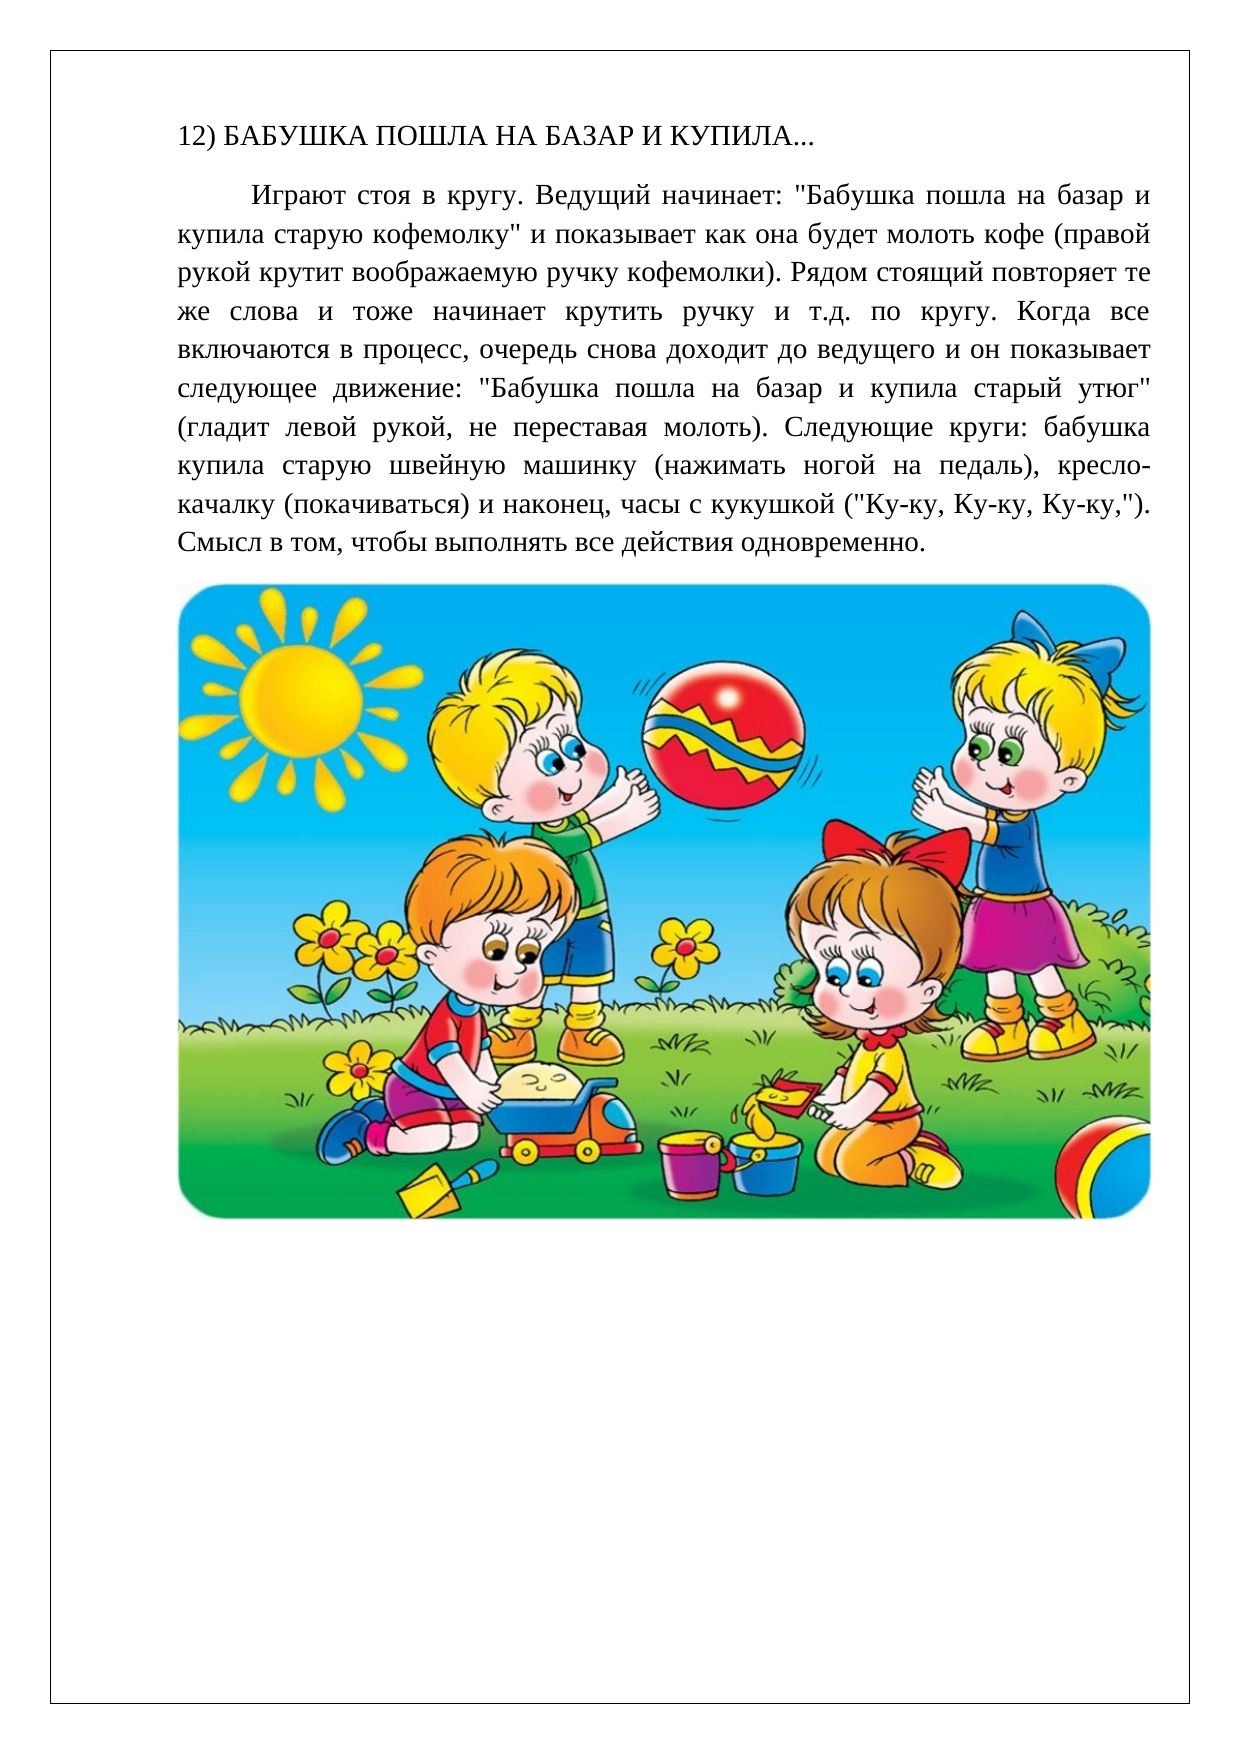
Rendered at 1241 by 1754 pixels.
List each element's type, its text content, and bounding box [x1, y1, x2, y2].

text Играют стоя в кругу. Ведущий начинает: "Бабушка пошла на базар и купила старую кофемолку" и показывает как она будет молоть кофе (правой рукой крутит воображаемую ручку кофемолки). Рядом стоящий повторяет те же слова и тоже начинает крутить ручку и т.д. по кругу. Когда все включаются в процесс, очередь снова доходит до ведущего и он показывает следующее движение: "Бабушка пошла на базар и купила старый утюг" (гладит левой рукой, не переставая молоть). Следующие круги: бабушка купила старую швейную машинку (нажимать ногой на педаль), кресло-качалку (покачиваться) и наконец, часы с кукушкой ("Ку-ку, Ку-ку, Ку-ку,"). Смысл в том, чтобы выполнять все действия одновременно. [177, 177, 1152, 558]
picture [177, 583, 1152, 1220]
text 12) БАБУШКА ПОШЛА НА БАЗАР И КУПИЛА... [177, 118, 1152, 152]
